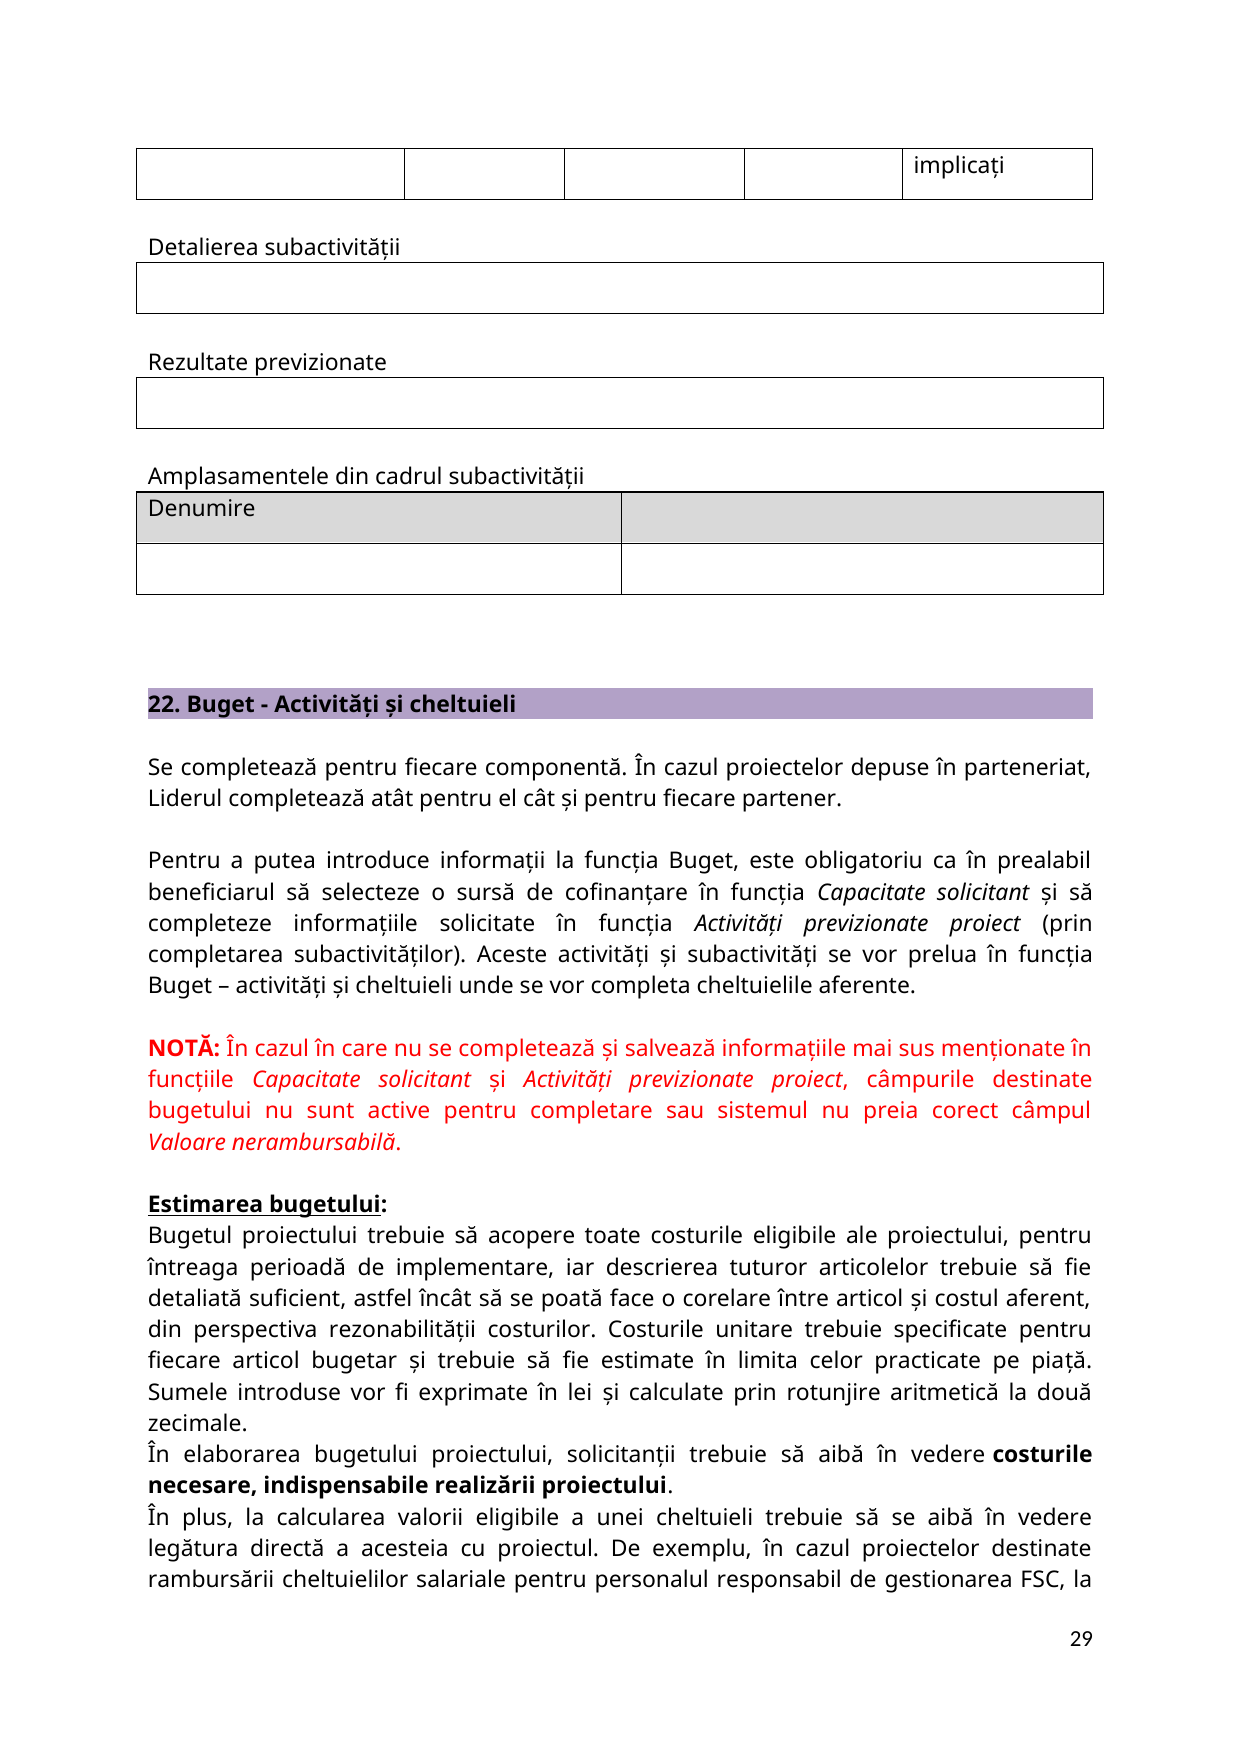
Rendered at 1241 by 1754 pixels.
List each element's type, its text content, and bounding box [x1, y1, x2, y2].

text Estimarea bugetului: [148, 1188, 1093, 1219]
text Amplasamentele din cadrul subactivității [148, 460, 1093, 491]
text Se completează pentru fiecare componentă. În cazul proiectelor depuse în parteneriat, Liderul completează atât pentru el cât și pentru fiecare partener. [148, 751, 1093, 813]
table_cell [903, 149, 1092, 199]
table_cell [137, 149, 404, 199]
subtitle 22. Buget - Activități și cheltuieli [148, 688, 1093, 719]
table_header Denumire [137, 493, 621, 542]
table_header [137, 263, 1103, 313]
table_header [622, 493, 1103, 542]
table_cell [405, 149, 564, 199]
table_cell [745, 149, 902, 199]
text În elaborarea bugetului proiectului, solicitanții trebuie să aibă în vedere costurile necesare, indispensabile realizării proiectului. [148, 1438, 1093, 1501]
text NOTĂ: În cazul în care nu se completează şi salvează informațiile mai sus menționate în funcțiile Capacitate solicitant și Activități previzionate proiect, câmpurile destinate bugetului nu sunt active pentru completare sau sistemul nu preia corect câmpul Valoare nerambursabilă. [148, 1032, 1093, 1157]
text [148, 1501, 1093, 1594]
table_cell [622, 544, 1103, 593]
text Pentru a putea introduce informații la funcția Buget, este obligatoriu ca în prealabil beneficiarul să selecteze o sursă de cofinanțare în funcția Capacitate solicitant şi să completeze informațiile solicitate în funcția Activități previzionate proiect (prin completarea subactivităților). Aceste activităţi şi subactivităţi se vor prelua în funcţia Buget – activităţi şi cheltuieli unde se vor completa cheltuielile aferente. [148, 844, 1093, 1001]
table_cell [565, 149, 744, 199]
text Detalierea subactivității [148, 231, 1093, 262]
text Rezultate previzionate [148, 346, 1093, 377]
text Bugetul proiectului trebuie să acopere toate costurile eligibile ale proiectului, pentru întreaga perioadă de implementare, iar descrierea tuturor articolelor trebuie să fie detaliată suficient, astfel încât să se poată face o corelare între articol și costul aferent, din perspectiva rezonabilității costurilor. Costurile unitare trebuie specificate pentru fiecare articol bugetar şi trebuie să fie estimate în limita celor practicate pe piaţă. Sumele introduse vor fi exprimate în lei şi calculate prin rotunjire aritmetică la două zecimale. [148, 1219, 1093, 1438]
table_header [137, 378, 1103, 428]
table_cell [137, 544, 621, 593]
